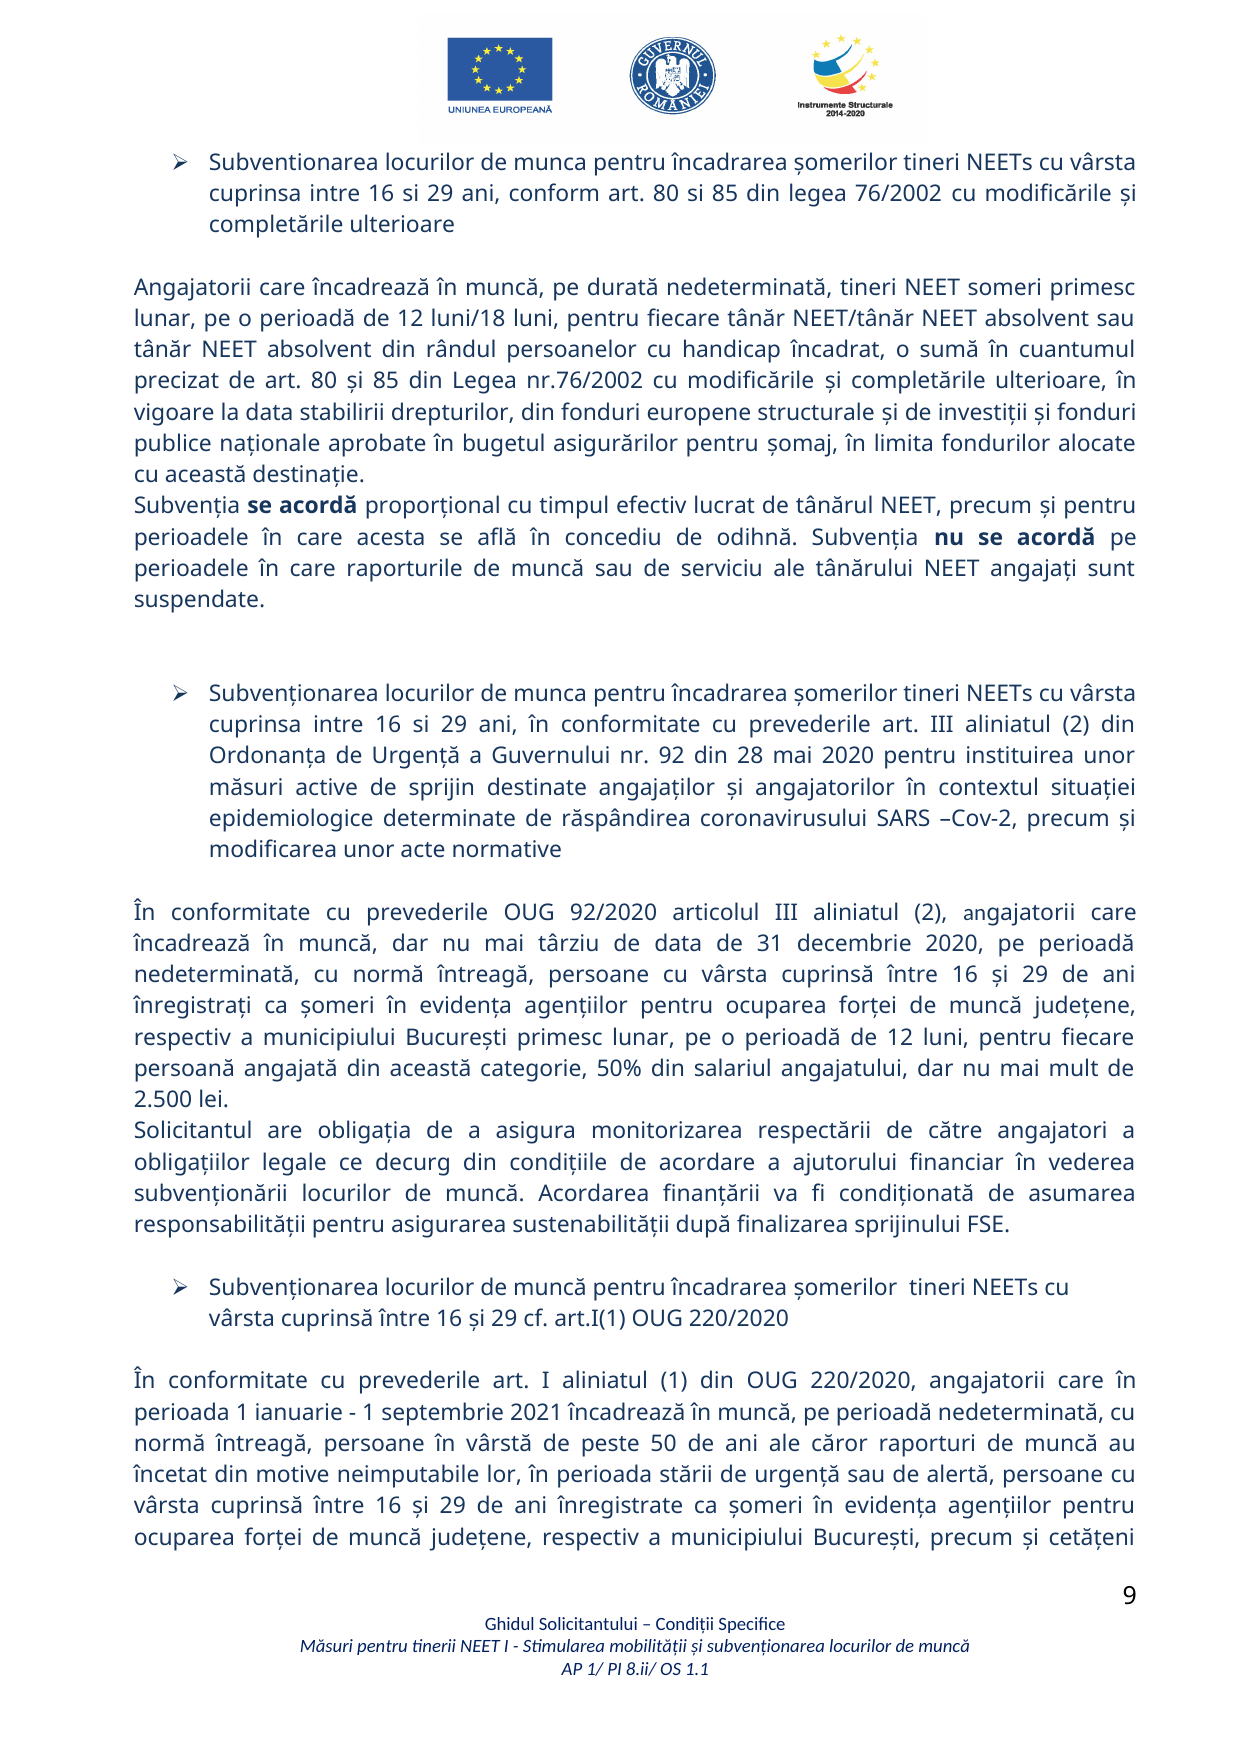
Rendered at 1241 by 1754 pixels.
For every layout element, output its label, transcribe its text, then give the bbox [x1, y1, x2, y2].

text Subvenția se acordă proporţional cu timpul efectiv lucrat de tânărul NEET, precum şi pentru perioadele în care acesta se află în concediu de odihnă. Subvenția nu se acordă pe perioadele în care raporturile de muncă sau de serviciu ale tânărului NEET angajați sunt suspendate. [133, 489, 1137, 614]
list Subventionarea locurilor de munca pentru încadrarea șomerilor tineri NEETs cu vârsta cuprinsa intre 16 si 29 ani, conform art. 80 si 85 din legea 76/2002 cu modificările şi completările ulterioare [171, 146, 1137, 239]
text Solicitantul are obligația de a asigura monitorizarea respectării de către angajatori a obligațiilor legale ce decurg din condițiile de acordare a ajutorului financiar în vederea subvenționării locurilor de muncă. Acordarea finanțării va fi condiționată de asumarea responsabilității pentru asigurarea sustenabilității după finalizarea sprijinului FSE. [133, 1114, 1137, 1239]
text Angajatorii care încadrează în muncă, pe durată nedeterminată, tineri NEET someri primesc lunar, pe o perioadă de 12 luni/18 luni, pentru fiecare tânăr NEET/tânăr NEET absolvent sau tânăr NEET absolvent din rândul persoanelor cu handicap încadrat, o sumă în cuantumul precizat de art. 80 și 85 din Legea nr.76/2002 cu modificările şi completările ulterioare, în vigoare la data stabilirii drepturilor, din fonduri europene structurale şi de investiţii şi fonduri publice naţionale aprobate în bugetul asigurărilor pentru şomaj, în limita fondurilor alocate cu această destinație. [133, 271, 1137, 489]
list Subvenționarea locurilor de munca pentru încadrarea șomerilor tineri NEETs cu vârsta cuprinsa intre 16 si 29 ani, în conformitate cu prevederile art. III aliniatul (2) din Ordonanța de Urgență a Guvernului nr. 92 din 28 mai 2020 pentru instituirea unor măsuri active de sprijin destinate angajaților și angajatorilor în contextul situației epidemiologice determinate de răspândirea coronavirusului SARS –Cov-2, precum și modificarea unor acte normative [171, 677, 1137, 864]
list Subvenţionarea locurilor de muncă pentru încadrarea şomerilor tineri NEETs cu vârsta cuprinsă între 16 şi 29 cf. art.I(1) OUG 220/2020 [171, 1271, 1137, 1333]
picture [417, 13, 927, 146]
text În conformitate cu prevederile OUG 92/2020 articolul III aliniatul (2), angajatorii care încadrează în muncă, dar nu mai târziu de data de 31 decembrie 2020, pe perioadă nedeterminată, cu normă întreagă, persoane cu vârsta cuprinsă între 16 și 29 de ani înregistrați ca șomeri în evidența agențiilor pentru ocuparea forței de muncă județene, respectiv a municipiului București primesc lunar, pe o perioadă de 12 luni, pentru fiecare persoană angajată din această categorie, 50% din salariul angajatului, dar nu mai mult de 2.500 lei. [133, 896, 1137, 1114]
